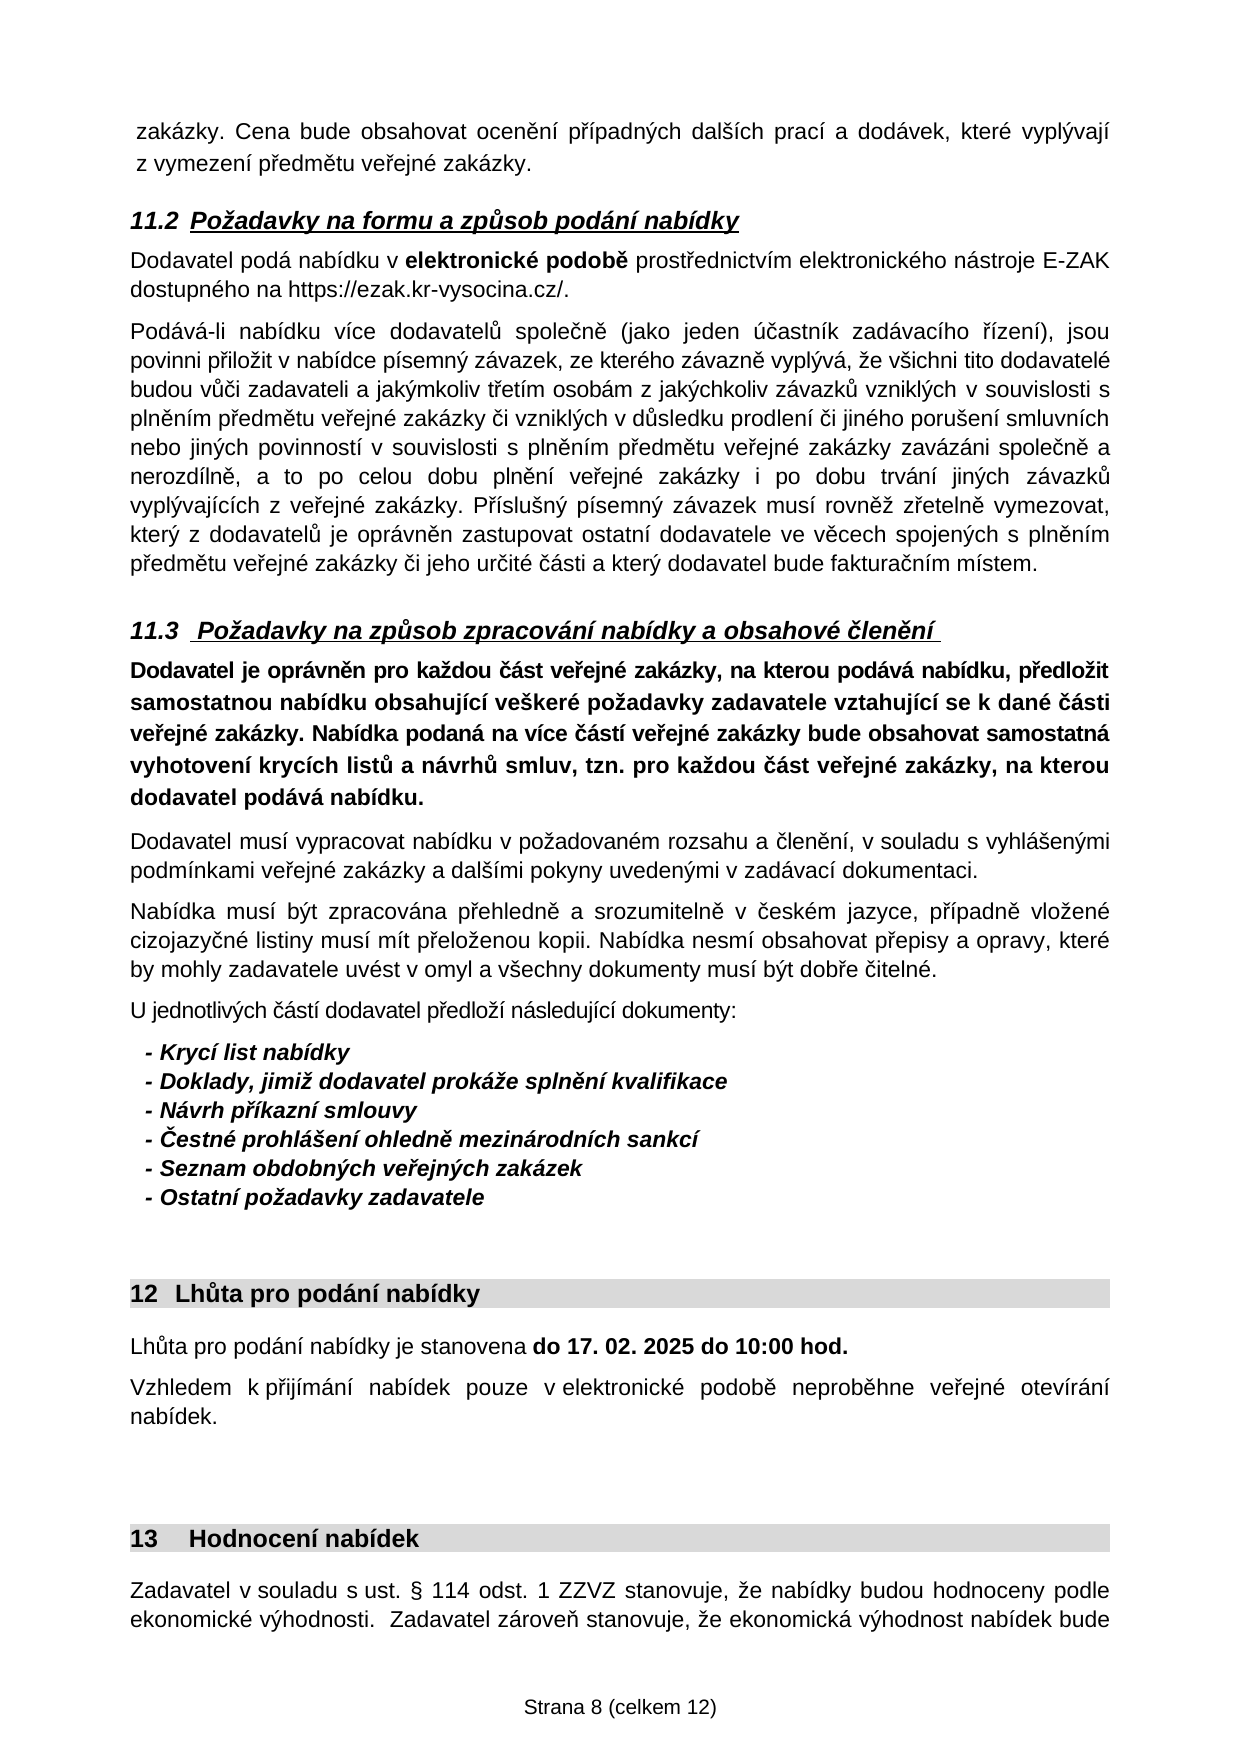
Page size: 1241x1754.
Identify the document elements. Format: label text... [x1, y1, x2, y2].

list Čestné prohlášení ohledně mezinárodních sankcí [145, 1126, 1110, 1152]
text Nabídka musí být zpracována přehledně a srozumitelně v českém jazyce, případně vložené cizojazyčné listiny musí mít přeloženou kopii. Nabídka nesmí obsahovat přepisy a opravy, které by mohly zadavatele uvést v omyl a všechny dokumenty musí být dobře čitelné. [130, 898, 1110, 982]
list Seznam obdobných veřejných zakázek [145, 1155, 1110, 1181]
subtitle Hodnocení nabídek [130, 1524, 1110, 1552]
list Ostatní požadavky zadavatele [145, 1184, 1110, 1210]
list Doklady, jimiž dodavatel prokáže splnění kvalifikace [145, 1068, 1110, 1094]
subtitle Požadavky na formu a způsob podání nabídky [130, 206, 1110, 235]
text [130, 1577, 1110, 1633]
text Podává-li nabídku více dodavatelů společně (jako jeden účastník zadávacího řízení), jsou povinni přiložit v nabídce písemný závazek, ze kterého závazně vyplývá, že všichni tito dodavatelé budou vůči zadavateli a jakýmkoliv třetím osobám z jakýchkoliv závazků vzniklých v souvislosti s plněním předmětu veřejné zakázky či vzniklých v důsledku prodlení či jiného porušení smluvních nebo jiných povinností v souvislosti s plněním předmětu veřejné zakázky zavázáni společně a nerozdílně, a to po celou dobu plnění veřejné zakázky i po dobu trvání jiných závazků vyplývajících z veřejné zakázky. Příslušný písemný závazek musí rovněž zřetelně vymezovat, který z dodavatelů je oprávněn zastupovat ostatní dodavatele ve věcech spojených s plněním předmětu veřejné zakázky či jeho určité části a který dodavatel bude fakturačním místem. [130, 318, 1110, 576]
list Krycí list nabídky [145, 1039, 1110, 1065]
subtitle Lhůta pro podání nabídky [130, 1279, 1110, 1308]
text Dodavatel je oprávněn pro každou část veřejné zakázky, na kterou podává nabídku, předložit samostatnou nabídku obsahující veškeré požadavky zadavatele vztahující se k dané části veřejné zakázky. Nabídka podaná na více částí veřejné zakázky bude obsahovat samostatná vyhotovení krycích listů a návrhů smluv, tzn. pro každou část veřejné zakázky, na kterou dodavatel podává nabídku. [130, 657, 1110, 810]
list Návrh příkazní smlouvy [145, 1097, 1110, 1123]
text Dodavatel podá nabídku v elektronické podobě prostřednictvím elektronického nástroje E-ZAK dostupného na https://ezak.kr-vysocina.cz/. [130, 247, 1110, 303]
text Vzhledem k přijímání nabídek pouze v elektronické podobě neproběhne veřejné otevírání nabídek. [130, 1374, 1110, 1429]
subtitle Požadavky na způsob zpracování nabídky a obsahové členění [130, 616, 1110, 645]
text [136, 118, 1110, 176]
text Lhůta pro podání nabídky je stanovena do 17. 02. 2025 do 10:00 hod. [130, 1333, 1110, 1359]
text U jednotlivých částí dodavatel předloží následující dokumenty: [130, 997, 1110, 1024]
text Dodavatel musí vypracovat nabídku v požadovaném rozsahu a členění, v souladu s vyhlášenými podmínkami veřejné zakázky a dalšími pokyny uvedenými v zadávací dokumentaci. [130, 828, 1110, 883]
